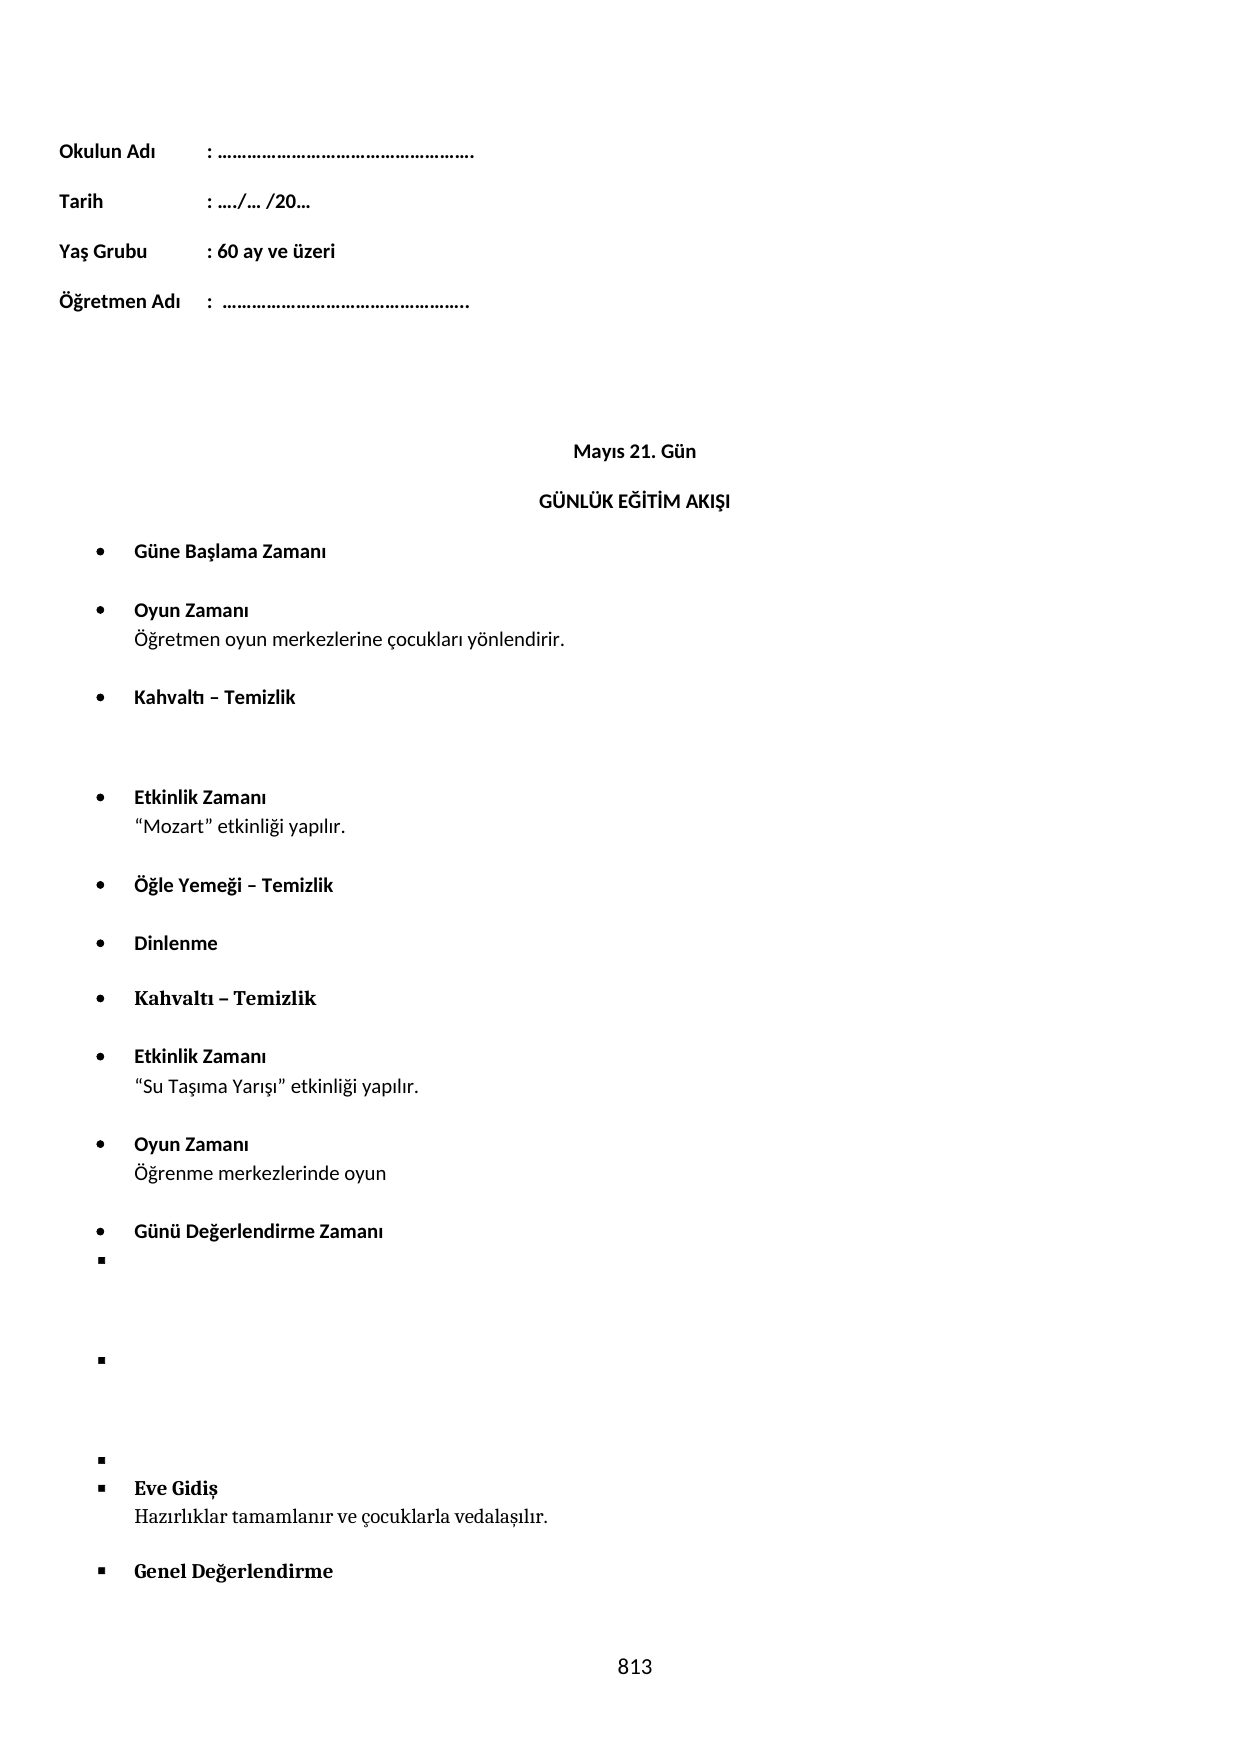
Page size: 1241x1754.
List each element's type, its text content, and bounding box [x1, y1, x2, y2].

list Etkinlik Zamanı [97, 784, 1211, 810]
text Yaş Grubu : 60 ay ve üzeri [59, 239, 1211, 264]
list “Su Taşıma Yarışı” etkinliği yapılır. [134, 1073, 1211, 1098]
list Eve Gidiş [97, 1477, 1211, 1501]
list Oyun Zamanı [97, 597, 1211, 622]
list Öğle Yemeği – Temizlik [97, 872, 1211, 897]
text Mayıs 21. Gün [59, 439, 1211, 464]
list Öğrenme merkezlerinde oyun [134, 1160, 1211, 1186]
list Oyun Zamanı [97, 1131, 1211, 1157]
text GÜNLÜK EĞİTİM AKIŞI [59, 489, 1211, 514]
list “Mozart” etkinliği yapılır. [134, 814, 1211, 839]
list Öğretmen oyun merkezlerine çocukları yönlendirir. [134, 626, 1211, 652]
text Öğretmen Adı : ………………………………………….. [59, 289, 1211, 314]
text Tarih : …./… /20… [59, 189, 1211, 214]
text Okulun Adı : ……………………………………………. [59, 139, 1211, 164]
list Hazırlıklar tamamlanır ve çocuklarla vedalaşılır. [134, 1504, 1211, 1528]
list Güne Başlama Zamanı [97, 539, 1211, 564]
list Dinlenme [97, 930, 1211, 956]
list Günü Değerlendirme Zamanı [97, 1219, 1211, 1244]
list Kahvaltı – Temizlik [97, 684, 1211, 710]
list Etkinlik Zamanı [97, 1044, 1211, 1069]
list Genel Değerlendirme [97, 1559, 1211, 1583]
list Kahvaltı – Temizlik [97, 987, 1211, 1011]
